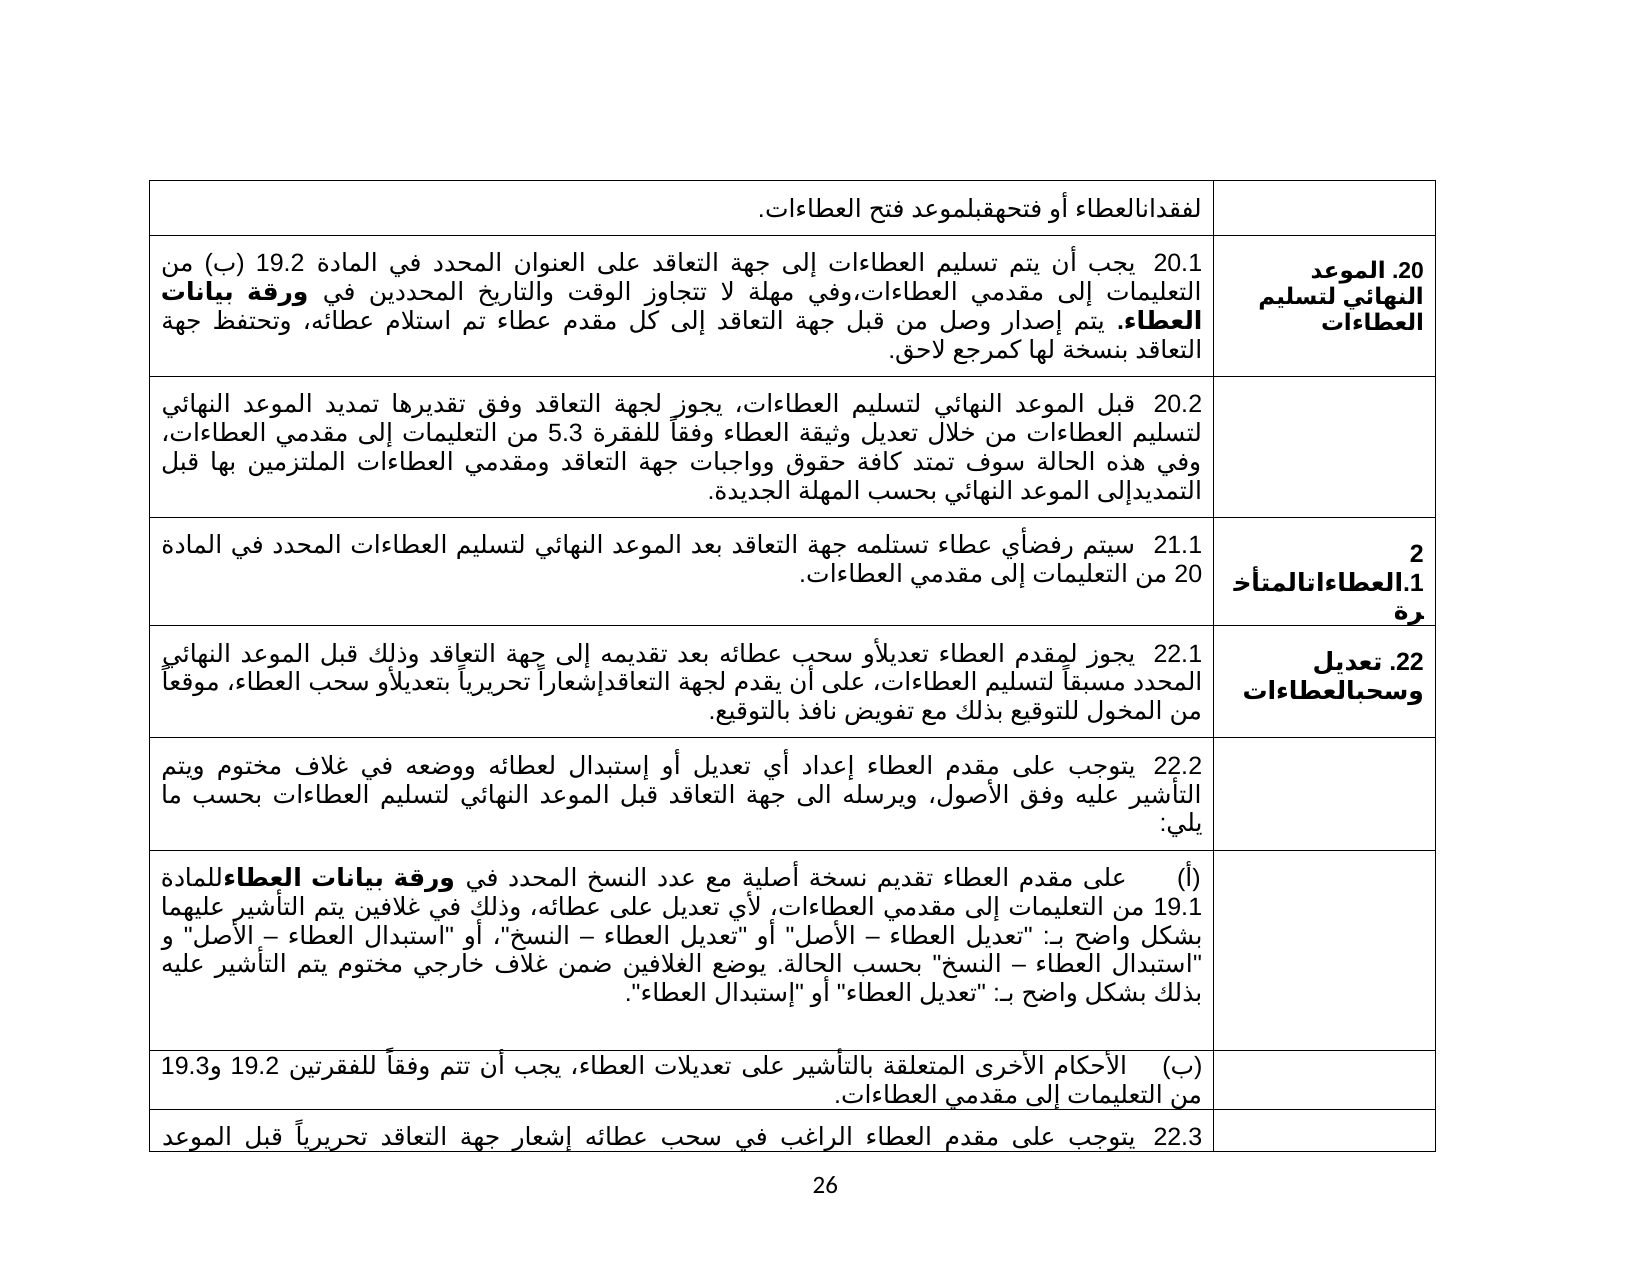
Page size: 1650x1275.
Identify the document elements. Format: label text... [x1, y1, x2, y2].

table_cell [1214, 738, 1435, 849]
table_cell 20. الموعد النهائي لتسليم العطاءات [1214, 236, 1435, 376]
table_cell [1214, 181, 1435, 235]
table_cell 20.1 يجب أن يتم تسليم العطاءات إلى جهة التعاقد على العنوان المحدد في المادة 19.2 (ب) من التعليمات إلى مقدمي العطاءات،وفي مهلة لا تتجاوز الوقت والتاريخ المحددين في ورقة بيانات العطاء. يتم إصدار وصل من قبل جهة التعاقد إلى كل مقدم عطاء تم استلام عطائه، وتحتفظ جهة التعاقد بنسخة لها كمرجع لاحق. [150, 236, 1213, 376]
table_cell (ب) الأحكام الأخرى المتعلقة بالتأشير على تعديلات العطاء، يجب أن تتم وفقاً للفقرتين 19.2 و19.3 من التعليمات إلى مقدمي العطاءات. [150, 1051, 1213, 1108]
table_cell 22.1 يجوز لمقدم العطاء تعديلأو سحب عطائه بعد تقديمه إلى جهة التعاقد وذلك قبل الموعد النهائي المحدد مسبقاً لتسليم العطاءات، على أن يقدم لجهة التعاقدإشعاراً تحريرياً بتعديلأو سحب العطاء، موقعاً من المخول للتوقيع بذلك مع تفويض نافذ بالتوقيع. [150, 626, 1213, 737]
table_cell [1214, 377, 1435, 517]
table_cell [150, 1110, 1213, 1151]
table_cell 22.2 يتوجب على مقدم العطاء إعداد أي تعديل أو إستبدال لعطائه ووضعه في غلاف مختوم ويتم التأشير عليه وفق الأصول، ويرسله الى جهة التعاقد قبل الموعد النهائي لتسليم العطاءات بحسب ما يلي: [150, 738, 1213, 849]
table_cell 21.العطاءاتالمتأخرة [1214, 518, 1435, 625]
table_cell 20.2 قبل الموعد النهائي لتسليم العطاءات، يجوز لجهة التعاقد وفق تقديرها تمديد الموعد النهائي لتسليم العطاءات من خلال تعديل وثيقة العطاء وفقاً للفقرة 5.3 من التعليمات إلى مقدمي العطاءات، وفي هذه الحالة سوف تمتد كافة حقوق وواجبات جهة التعاقد ومقدمي العطاءات الملتزمين بها قبل التمديدإلى الموعد النهائي بحسب المهلة الجديدة. [150, 377, 1213, 517]
table_cell [1214, 1110, 1435, 1151]
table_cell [150, 181, 1213, 235]
table_cell (أ) على مقدم العطاء تقديم نسخة أصلية مع عدد النسخ المحدد في ورقة بيانات العطاءللمادة 19.1 من التعليمات إلى مقدمي العطاءات، لأي تعديل على عطائه، وذلك في غلافين يتم التأشير عليهما بشكل واضح بـ: "تعديل العطاء – الأصل" أو "تعديل العطاء – النسخ"، أو "استبدال العطاء – الأصل" و "استبدال العطاء – النسخ" بحسب الحالة. يوضع الغلافين ضمن غلاف خارجي مختوم يتم التأشير عليه بذلك بشكل واضح بـ: "تعديل العطاء" أو "إستبدال العطاء". [150, 851, 1213, 1050]
table_cell 21.1 سيتم رفضأي عطاء تستلمه جهة التعاقد بعد الموعد النهائي لتسليم العطاءات المحدد في المادة 20 من التعليمات إلى مقدمي العطاءات. [150, 518, 1213, 625]
table_cell [1214, 851, 1435, 1050]
table_cell [1214, 1051, 1435, 1108]
table_cell 22. تعديل وسحبالعطاءات [1214, 626, 1435, 737]
